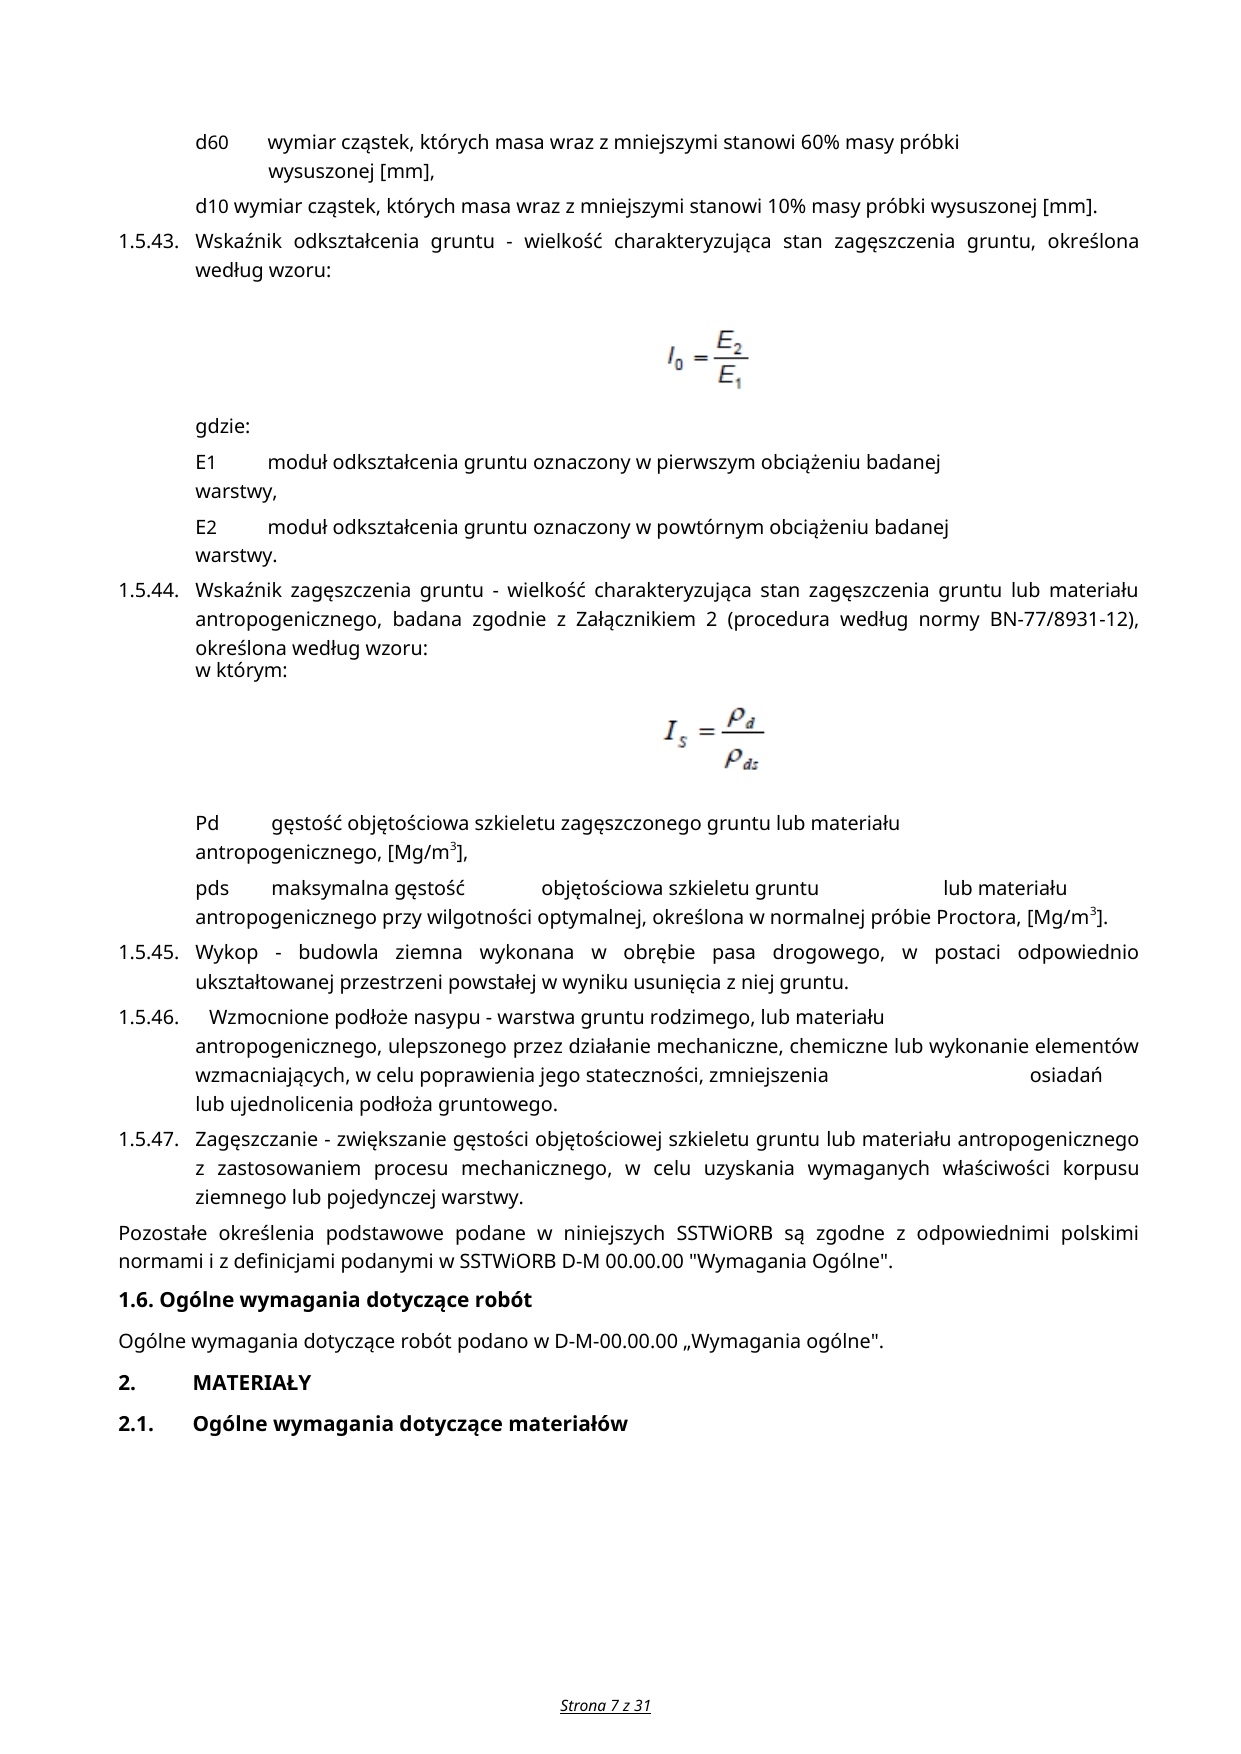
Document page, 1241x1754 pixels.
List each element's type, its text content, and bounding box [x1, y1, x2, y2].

text antropogenicznego, ulepszonego przez działanie mechaniczne, chemiczne lub wykonanie elementów wzmacniających, w celu poprawienia jego stateczności, zmniejszenia osiadań [195, 1031, 1140, 1088]
text E1 moduł odkształcenia gruntu oznaczony w pierwszym obciążeniu badanej [195, 446, 1140, 475]
list Wskaźnik odkształcenia gruntu - wielkość charakteryzująca stan zagęszczenia gruntu, określona według wzoru: [118, 225, 1140, 283]
text Ogólne wymagania dotyczące robót podano w D-M-00.00.00 „Wymagania ogólne". [118, 1316, 1140, 1357]
text d60 wymiar cząstek, których masa wraz z mniejszymi stanowi 60% masy próbki [195, 126, 1140, 155]
list MATERIAŁY [118, 1357, 1140, 1399]
text Pd gęstość objętościowa szkieletu zagęszczonego gruntu lub materiału [195, 807, 1140, 836]
list Ogólne wymagania dotyczące materiałów [118, 1399, 1140, 1440]
text 1.6. Ogólne wymagania dotyczące robót [118, 1274, 1140, 1316]
text Pozostałe określenia podstawowe podane w niniejszych SSTWiORB są zgodne z odpowiednimi polskimi normami i z definicjami podanymi w SSTWiORB D-M 00.00.00 "Wymagania Ogólne". [118, 1217, 1140, 1274]
list Zagęszczanie - zwiększanie gęstości objętościowej szkieletu gruntu lub materiału antropogenicznego z zastosowaniem procesu mechanicznego, w celu uzyskania wymaganych właściwości korpusu ziemnego lub pojedynczej warstwy. [118, 1124, 1140, 1211]
list Wzmocnione podłoże nasypu - warstwa gruntu rodzimego, lub materiału [118, 1002, 1140, 1031]
text lub ujednolicenia podłoża gruntowego. [195, 1088, 1140, 1117]
list Wykop - budowla ziemna wykonana w obrębie pasa drogowego, w postaci odpowiednio ukształtowanej przestrzeni powstałej w wyniku usunięcia z niej gruntu. [118, 936, 1140, 995]
text w którym: [195, 661, 1140, 681]
text antropogenicznego, [Mg/m3], [195, 836, 1140, 866]
text pds maksymalna gęstość objętościowa szkieletu gruntu lub materiału [195, 872, 1140, 901]
text antropogenicznego przy wilgotności optymalnej, określona w normalnej próbie Proctora, [Mg/m3]. [195, 901, 1140, 930]
list Wskaźnik zagęszczenia gruntu - wielkość charakteryzująca stan zagęszczenia gruntu lub materiału antropogenicznego, badana zgodnie z Załącznikiem 2 (procedura według normy BN-77/8931-12), określona według wzoru: [118, 574, 1140, 661]
text warstwy. [195, 540, 1140, 569]
text wysuszonej [mm], [268, 155, 1140, 184]
text E2 moduł odkształcenia gruntu oznaczony w powtórnym obciążeniu badanej [195, 512, 1140, 540]
text warstwy, [195, 475, 1140, 504]
text gdzie: [195, 418, 1140, 438]
text d10 wymiar cząstek, których masa wraz z mniejszymi stanowi 10% masy próbki wysuszonej [mm]. [195, 191, 1140, 219]
